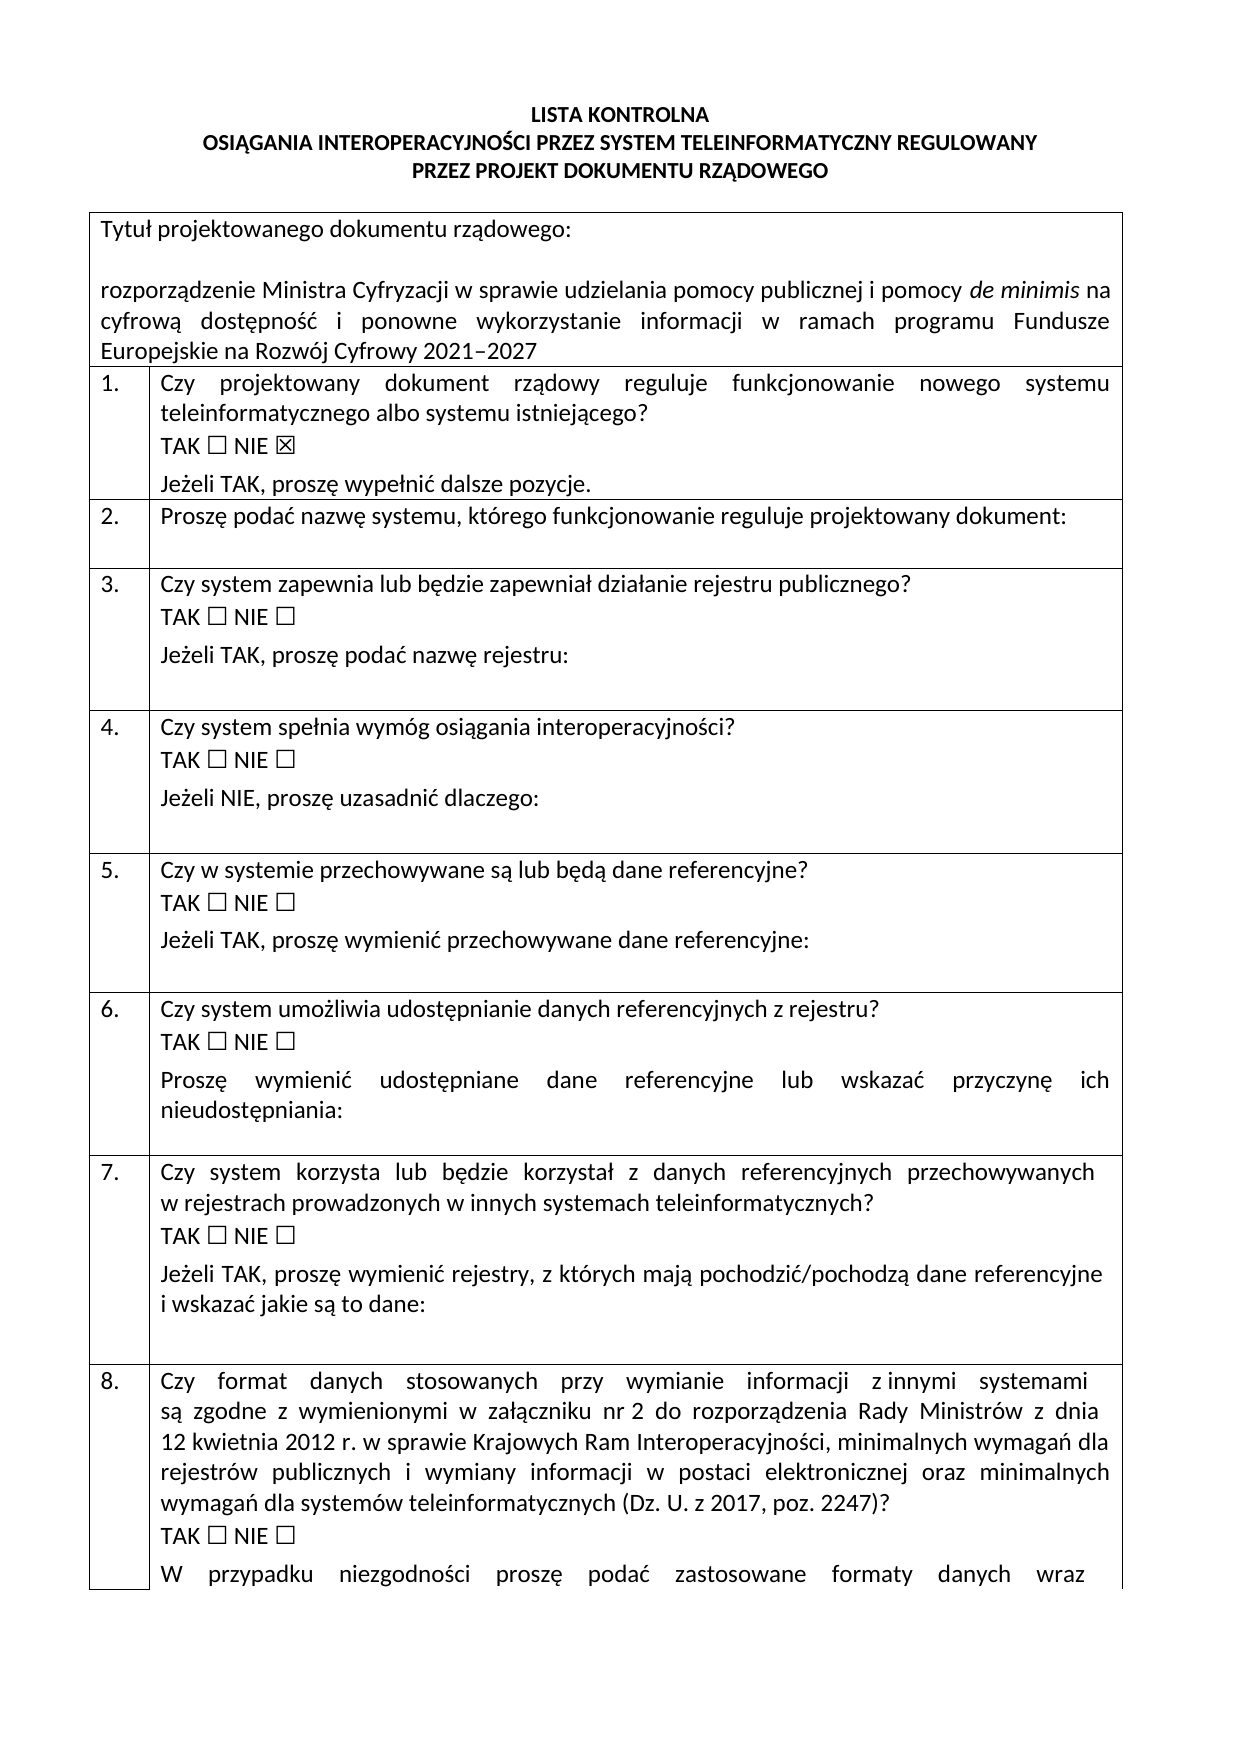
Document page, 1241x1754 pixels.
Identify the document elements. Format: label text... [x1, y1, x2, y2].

text LISTA KONTROLNA OSIĄGANIA INTEROPERACYJNOŚCI PRZEZ SYSTEM TELEINFORMATYCZNY REGULOWANY [89, 100, 1152, 156]
table_cell [90, 854, 149, 992]
table_cell Czy system spełnia wymóg osiągania interoperacyjności? TAK NIE Jeżeli NIE, proszę uzasadnić dlaczego: [150, 711, 1122, 853]
table_cell [90, 993, 149, 1155]
table_cell [90, 711, 149, 853]
table_cell Czy w systemie przechowywane są lub będą dane referencyjne? TAK NIE Jeżeli TAK, proszę wymienić przechowywane dane referencyjne: [150, 854, 1122, 992]
table_cell [90, 1156, 149, 1364]
text PRZEZ PROJEKT DOKUMENTU RZĄDOWEGO [89, 156, 1152, 184]
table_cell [150, 1365, 1122, 1588]
table_cell Czy system korzysta lub będzie korzystał z danych referencyjnych przechowywanych w rejestrach prowadzonych w innych systemach teleinformatycznych? TAK NIE Jeżeli TAK, proszę wymienić rejestry, z których mają pochodzić/pochodzą dane referencyjne i wskazać jakie są to dane: [150, 1156, 1122, 1364]
table_cell [90, 500, 149, 567]
table_header Tytuł projektowanego dokumentu rządowego: rozporządzenie Ministra Cyfryzacji w sprawie udzielania pomocy publicznej i pomocy de minimis na cyfrową dostępność i ponowne wykorzystanie informacji w ramach programu Fundusze Europejskie na Rozwój Cyfrowy 2021‒2027 [90, 213, 1122, 366]
table_cell Czy projektowany dokument rządowy reguluje funkcjonowanie nowego systemu teleinformatycznego albo systemu istniejącego? TAK NIE Jeżeli TAK, proszę wypełnić dalsze pozycje. [150, 367, 1122, 499]
table_cell [90, 569, 149, 710]
table_cell [90, 1365, 149, 1588]
table_cell Czy system zapewnia lub będzie zapewniał działanie rejestru publicznego? TAK NIE Jeżeli TAK, proszę podać nazwę rejestru: [150, 569, 1122, 710]
table_cell Czy system umożliwia udostępnianie danych referencyjnych z rejestru? TAK NIE Proszę wymienić udostępniane dane referencyjne lub wskazać przyczynę ich nieudostępniania: [150, 993, 1122, 1155]
table_cell [90, 367, 149, 499]
table_cell Proszę podać nazwę systemu, którego funkcjonowanie reguluje projektowany dokument: [150, 500, 1122, 567]
